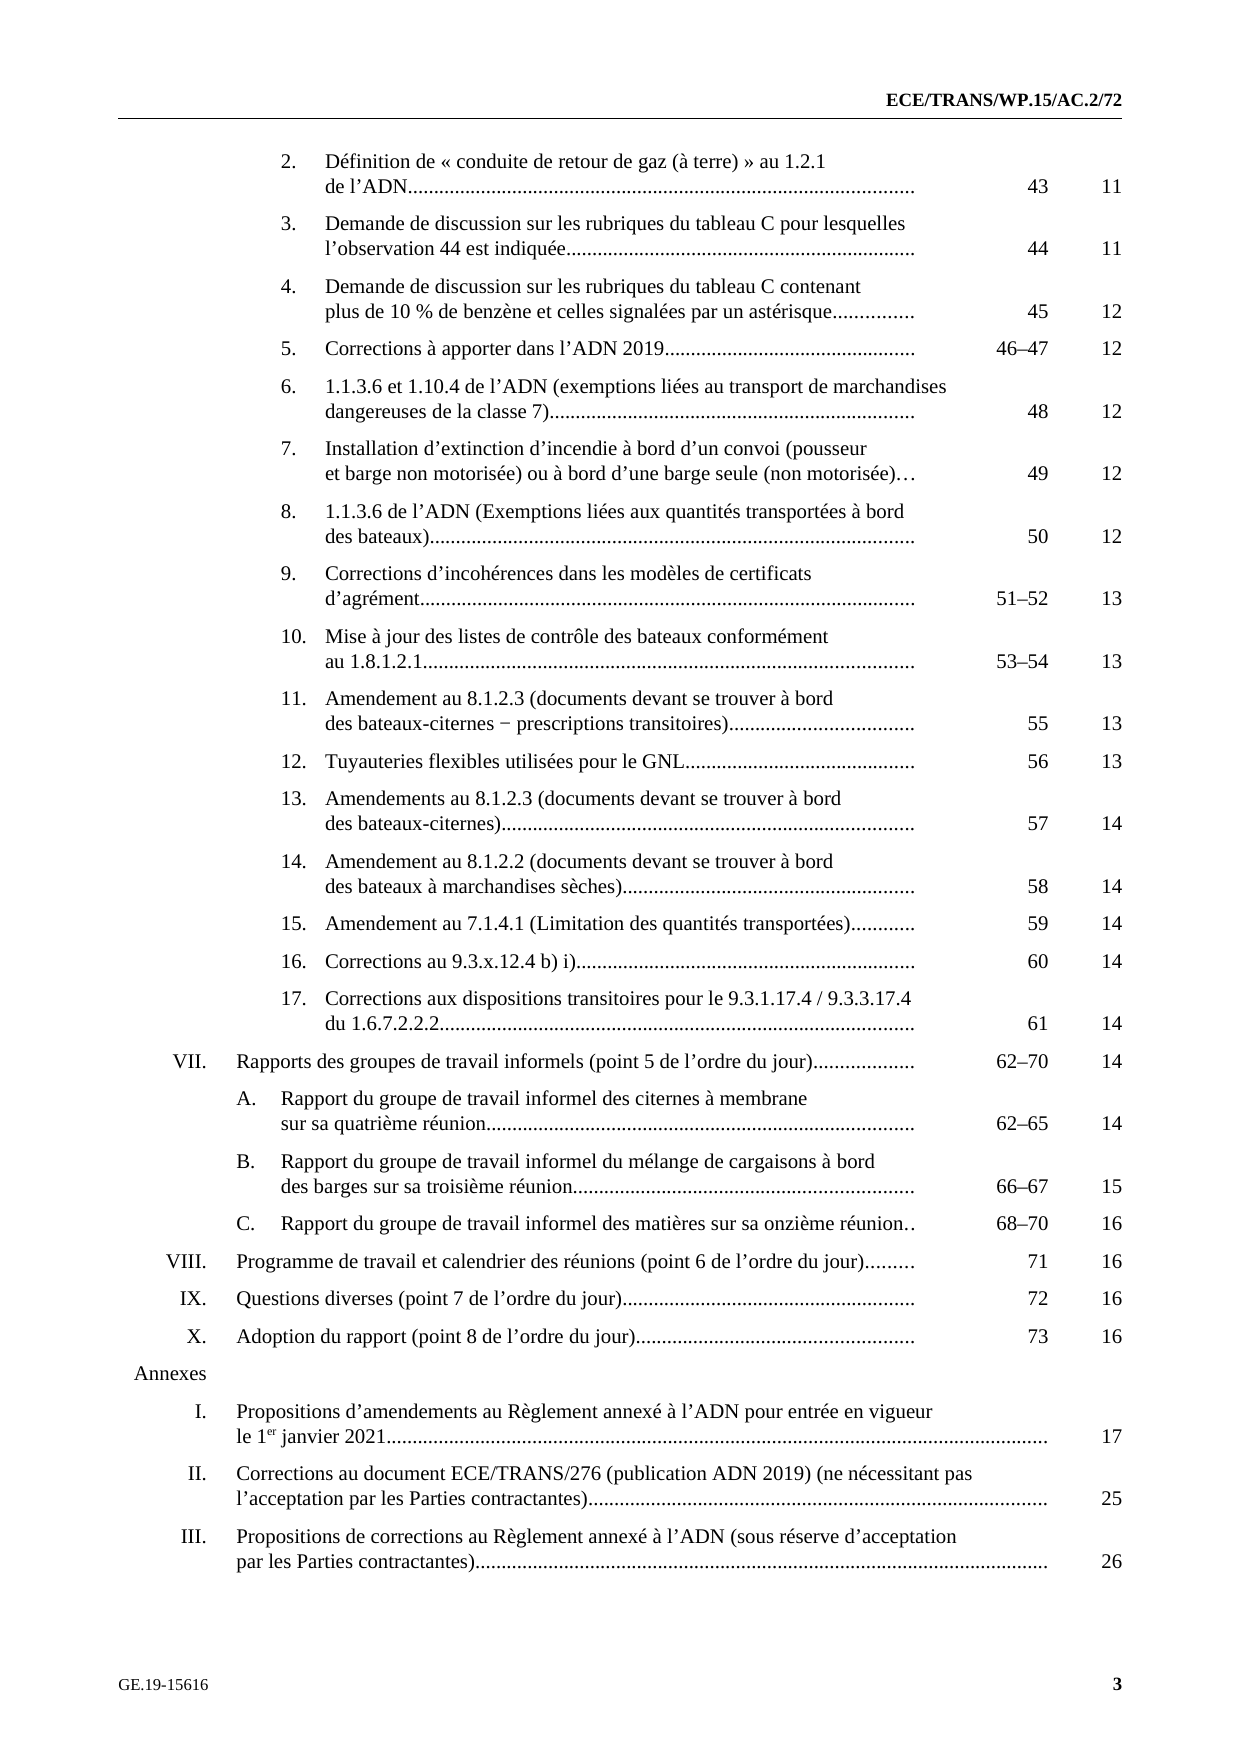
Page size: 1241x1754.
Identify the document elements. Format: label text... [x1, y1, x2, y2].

text X. Adoption du rapport (point 8 de l’ordre du jour) 73 16 [118, 1323, 1122, 1348]
text 10. Mise à jour des listes de contrôle des bateaux conformément au 1.8.1.2.1 53–54 13 [281, 623, 1122, 673]
text 14. Amendement au 8.1.2.2 (documents devant se trouver à bord des bateaux à marchandises sèches) 58 14 [281, 848, 1122, 898]
text III. Propositions de corrections au Règlement annexé à l’ADN (sous réserve d’acceptation par les Parties contractantes) 26 [118, 1523, 1122, 1573]
text 8. 1.1.3.6 de l’ADN (Exemptions liées aux quantités transportées à bord des bateaux) 50 12 [281, 498, 1122, 548]
text C. Rapport du groupe de travail informel des matières sur sa onzième réunion 68–70 16 [236, 1210, 1122, 1235]
text 5. Corrections à apporter dans l’ADN 2019 46–47 12 [281, 335, 1122, 360]
text 16. Corrections au 9.3.x.12.4 b) i) 60 14 [281, 948, 1122, 973]
text 7. Installation d’extinction d’incendie à bord d’un convoi (pousseur et barge non motorisée) ou à bord d’une barge seule (non motorisée) 49 12 [281, 435, 1122, 485]
text IX. Questions diverses (point 7 de l’ordre du jour) 72 16 [118, 1285, 1122, 1310]
text VIII. Programme de travail et calendrier des réunions (point 6 de l’ordre du jour) 71 16 [118, 1248, 1122, 1273]
text 2. Définition de « conduite de retour de gaz (à terre) » au 1.2.1 de l’ADN 43 11 [281, 148, 1122, 198]
text 15. Amendement au 7.1.4.1 (Limitation des quantités transportées) 59 14 [281, 910, 1122, 935]
text I. Propositions d’amendements au Règlement annexé à l’ADN pour entrée en vigueur le 1er janvier 2021 17 [118, 1398, 1122, 1448]
text 17. Corrections aux dispositions transitoires pour le 9.3.1.17.4 / 9.3.3.17.4 du 1.6.7.2.2.2 61 14 [281, 985, 1122, 1035]
text 3. Demande de discussion sur les rubriques du tableau C pour lesquelles l’observation 44 est indiquée 44 11 [281, 210, 1122, 260]
text 6. 1.1.3.6 et 1.10.4 de l’ADN (exemptions liées au transport de marchandises dangereuses de la classe 7) 48 12 [281, 373, 1122, 423]
text 4. Demande de discussion sur les rubriques du tableau C contenant plus de 10 % de benzène et celles signalées par un astérisque 45 12 [281, 273, 1122, 323]
text Annexes [118, 1360, 1122, 1385]
text II. Corrections au document ECE/TRANS/276 (publication ADN 2019) (ne nécessitant pas l’acceptation par les Parties contractantes) 25 [118, 1460, 1122, 1510]
text 9. Corrections d’incohérences dans les modèles de certificats d’agrément 51–52 13 [281, 560, 1122, 610]
text B. Rapport du groupe de travail informel du mélange de cargaisons à bord des barges sur sa troisième réunion 66–67 15 [236, 1148, 1122, 1198]
text 12. Tuyauteries flexibles utilisées pour le GNL 56 13 [281, 748, 1122, 773]
text A. Rapport du groupe de travail informel des citernes à membrane sur sa quatrième réunion 62–65 14 [236, 1085, 1122, 1135]
text 11. Amendement au 8.1.2.3 (documents devant se trouver à bord des bateaux-citernes − prescriptions transitoires) 55 13 [281, 685, 1122, 735]
text VII. Rapports des groupes de travail informels (point 5 de l’ordre du jour) 62–70 14 [118, 1048, 1122, 1073]
text 13. Amendements au 8.1.2.3 (documents devant se trouver à bord des bateaux-citernes) 57 14 [281, 785, 1122, 835]
